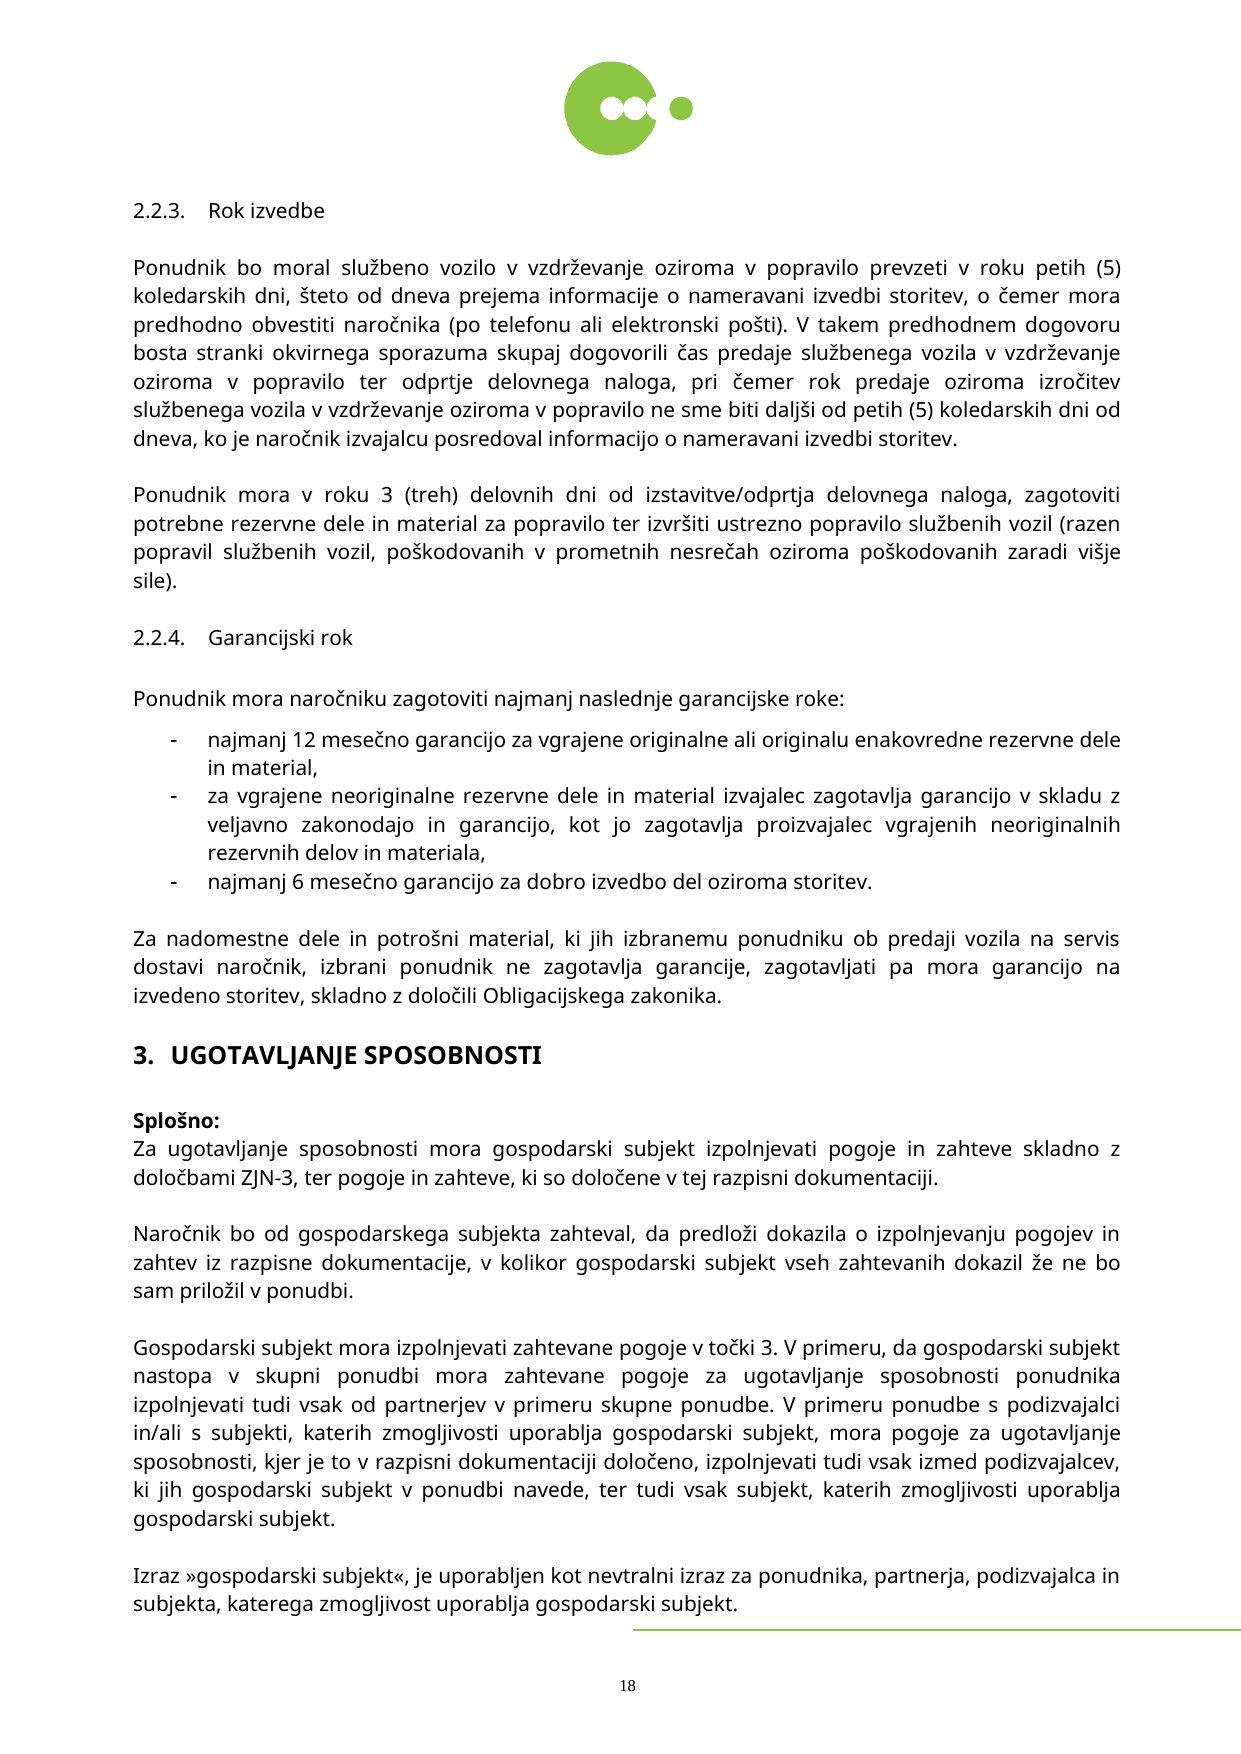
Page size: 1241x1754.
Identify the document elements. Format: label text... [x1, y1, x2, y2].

list za vgrajene neoriginalne rezervne dele in material izvajalec zagotavlja garancijo v skladu z veljavno zakonodajo in garancijo, kot jo zagotavlja proizvajalec vgrajenih neoriginalnih rezervnih delov in materiala, [170, 782, 1122, 867]
text Ponudnik bo moral službeno vozilo v vzdrževanje oziroma v popravilo prevzeti v roku petih (5) koledarskih dni, šteto od dneva prejema informacije o nameravani izvedbi storitev, o čemer mora predhodno obvestiti naročnika (po telefonu ali elektronski pošti). V takem predhodnem dogovoru bosta stranki okvirnega sporazuma skupaj dogovorili čas predaje službenega vozila v vzdrževanje oziroma v popravilo ter odprtje delovnega naloga, pri čemer rok predaje oziroma izročitev službenega vozila v vzdrževanje oziroma v popravilo ne sme biti daljši od petih (5) koledarskih dni od dneva, ko je naročnik izvajalcu posredoval informacijo o nameravani izvedbi storitev. [133, 253, 1122, 452]
text Splošno: [133, 1106, 1122, 1134]
text Za ugotavljanje sposobnosti mora gospodarski subjekt izpolnjevati pogoje in zahteve skladno z določbami ZJN-3, ter pogoje in zahteve, ki so določene v tej razpisni dokumentaciji. [133, 1134, 1122, 1191]
text Ponudnik mora v roku 3 (treh) delovnih dni od izstavitve/odprtja delovnega naloga, zagotoviti potrebne rezervne dele in material za popravilo ter izvršiti ustrezno popravilo službenih vozil (razen popravil službenih vozil, poškodovanih v prometnih nesrečah oziroma poškodovanih zaradi višje sile). [133, 481, 1122, 594]
list najmanj 6 mesečno garancijo za dobro izvedbo del oziroma storitev. [170, 867, 1122, 895]
list Garancijski rok [133, 623, 1122, 651]
list najmanj 12 mesečno garancijo za vgrajene originalne ali originalu enakovredne rezervne dele in material, [170, 725, 1122, 782]
list UGOTAVLJANJE SPOSOBNOSTI [133, 1038, 1122, 1072]
text Za nadomestne dele in potrošni material, ki jih izbranemu ponudniku ob predaji vozila na servis dostavi naročnik, izbrani ponudnik ne zagotavlja garancije, zagotavljati pa mora garancijo na izvedeno storitev, skladno z določili Obligacijskega zakonika. [133, 924, 1122, 1009]
text Izraz »gospodarski subjekt«, je uporabljen kot nevtralni izraz za ponudnika, partnerja, podizvajalca in subjekta, katerega zmogljivost uporablja gospodarski subjekt. [133, 1561, 1122, 1618]
text Naročnik bo od gospodarskega subjekta zahteval, da predloži dokazila o izpolnjevanju pogojev in zahtev iz razpisne dokumentacije, v kolikor gospodarski subjekt vseh zahtevanih dokazil že ne bo sam priložil v ponudbi. [133, 1219, 1122, 1305]
list Rok izvedbe [133, 196, 1122, 225]
text Gospodarski subjekt mora izpolnjevati zahtevane pogoje v točki 3. V primeru, da gospodarski subjekt nastopa v skupni ponudbi mora zahtevane pogoje za ugotavljanje sposobnosti ponudnika izpolnjevati tudi vsak od partnerjev v primeru skupne ponudbe. V primeru ponudbe s podizvajalci in/ali s subjekti, katerih zmogljivosti uporablja gospodarski subjekt, mora pogoje za ugotavljanje sposobnosti, kjer je to v razpisni dokumentaciji določeno, izpolnjevati tudi vsak izmed podizvajalcev, ki jih gospodarski subjekt v ponudbi navede, ter tudi vsak subjekt, katerih zmogljivosti uporablja gospodarski subjekt. [133, 1333, 1122, 1532]
text Ponudnik mora naročniku zagotoviti najmanj naslednje garancijske roke: [133, 684, 1122, 712]
